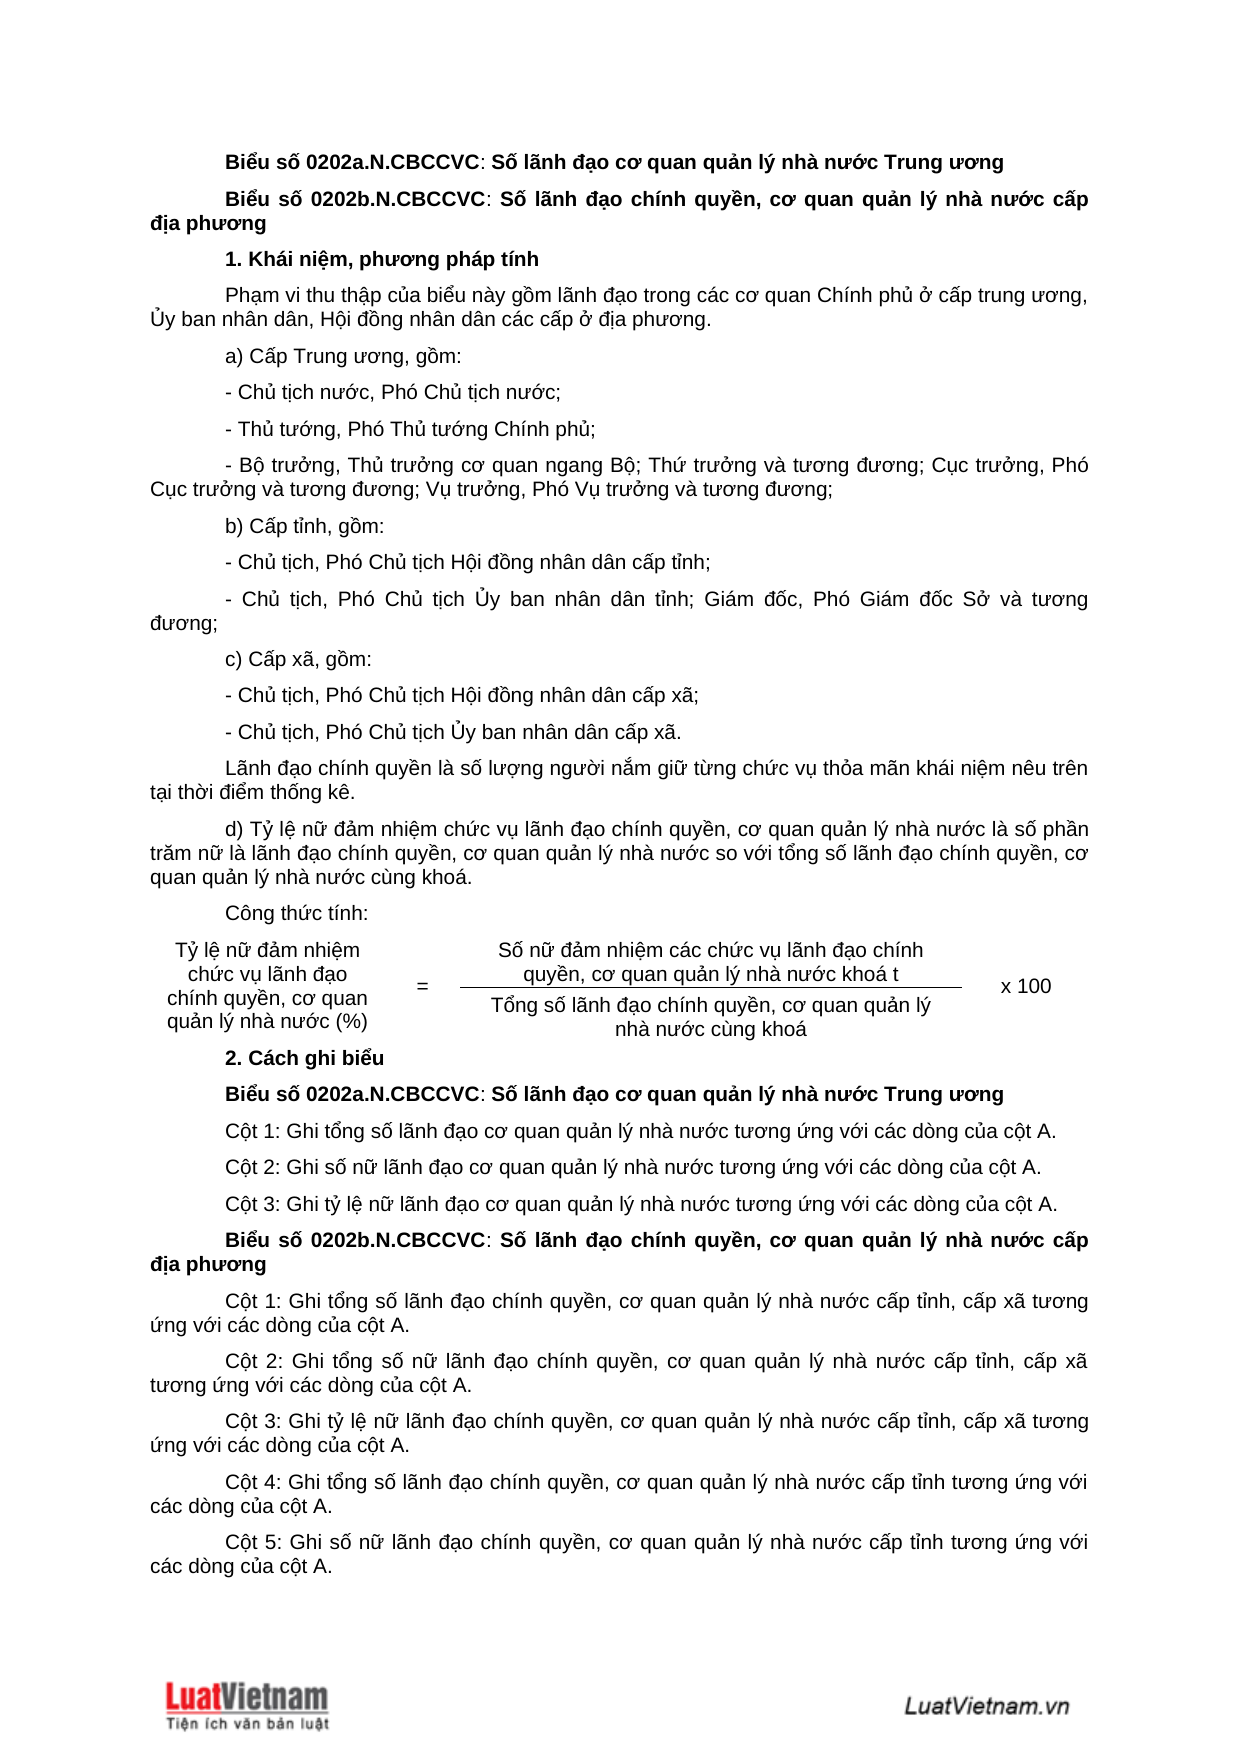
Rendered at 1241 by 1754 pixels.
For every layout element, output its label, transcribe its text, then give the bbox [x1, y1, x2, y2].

text Biểu số 0202a.N.CBCCVC: Số lãnh đạo cơ quan quản lý nhà nước Trung ương [150, 1082, 1090, 1106]
text Cột 5: Ghi số nữ lãnh đạo chính quyền, cơ quan quản lý nhà nước cấp tỉnh tương ứng với các dòng của cột A. [150, 1530, 1090, 1578]
text Cột 3: Ghi tỷ lệ nữ lãnh đạo chính quyền, cơ quan quản lý nhà nước cấp tỉnh, cấp xã tương ứng với các dòng của cột A. [150, 1409, 1090, 1457]
text Công thức tính: [150, 901, 1090, 925]
text d) Tỷ lệ nữ đảm nhiệm chức vụ lãnh đạo chính quyền, cơ quan quản lý nhà nước là số phần trăm nữ là lãnh đạo chính quyền, cơ quan quản lý nhà nước so với tổng số lãnh đạo chính quyền, cơ quan quản lý nhà nước cùng khoá. [150, 817, 1090, 888]
text Cột 2: Ghi số nữ lãnh đạo cơ quan quản lý nhà nước tương ứng với các dòng của cột A. [150, 1155, 1090, 1179]
text 2. Cách ghi biểu [150, 1046, 1090, 1070]
picture [150, 1660, 1089, 1754]
text Cột 1: Ghi tổng số lãnh đạo cơ quan quản lý nhà nước tương ứng với các dòng của cột A. [150, 1119, 1090, 1143]
text Cột 3: Ghi tỷ lệ nữ lãnh đạo cơ quan quản lý nhà nước tương ứng với các dòng của cột A. [150, 1192, 1090, 1216]
text Biểu số 0202b.N.CBCCVC: Số lãnh đạo chính quyền, cơ quan quản lý nhà nước cấp địa phương [150, 186, 1090, 234]
text - Chủ tịch nước, Phó Chủ tịch nước; [150, 380, 1090, 404]
text Phạm vi thu thập của biểu này gồm lãnh đạo trong các cơ quan Chính phủ ở cấp trung ương, Ủy ban nhân dân, Hội đồng nhân dân các cấp ở địa phương. [150, 283, 1090, 331]
text - Chủ tịch, Phó Chủ tịch Ủy ban nhân dân tỉnh; Giám đốc, Phó Giám đốc Sở và tương đương; [150, 586, 1090, 634]
text b) Cấp tỉnh, gồm: [150, 513, 1090, 537]
text Biểu số 0202b.N.CBCCVC: Số lãnh đạo chính quyền, cơ quan quản lý nhà nước cấp địa phương [150, 1228, 1090, 1276]
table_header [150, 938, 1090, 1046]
text c) Cấp xã, gồm: [150, 647, 1090, 671]
text Lãnh đạo chính quyền là số lượng người nắm giữ từng chức vụ thỏa mãn khái niệm nêu trên tại thời điểm thống kê. [150, 756, 1090, 804]
text - Chủ tịch, Phó Chủ tịch Ủy ban nhân dân cấp xã. [150, 720, 1090, 744]
text a) Cấp Trung ương, gồm: [150, 344, 1090, 368]
text Biểu số 0202a.N.CBCCVC: Số lãnh đạo cơ quan quản lý nhà nước Trung ương [150, 150, 1090, 174]
text Cột 1: Ghi tổng số lãnh đạo chính quyền, cơ quan quản lý nhà nước cấp tỉnh, cấp xã tương ứng với các dòng của cột A. [150, 1288, 1090, 1336]
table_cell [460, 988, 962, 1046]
text 1. Khái niệm, phương pháp tính [150, 247, 1090, 271]
text - Chủ tịch, Phó Chủ tịch Hội đồng nhân dân cấp xã; [150, 683, 1090, 707]
text Cột 2: Ghi tổng số nữ lãnh đạo chính quyền, cơ quan quản lý nhà nước cấp tỉnh, cấp xã tương ứng với các dòng của cột A. [150, 1349, 1090, 1397]
text - Bộ trưởng, Thủ trưởng cơ quan ngang Bộ; Thứ trưởng và tương đương; Cục trưởng, Phó Cục trưởng và tương đương; Vụ trưởng, Phó Vụ trưởng và tương đương; [150, 453, 1090, 501]
text - Thủ tướng, Phó Thủ tướng Chính phủ; [150, 417, 1090, 441]
text - Chủ tịch, Phó Chủ tịch Hội đồng nhân dân cấp tỉnh; [150, 550, 1090, 574]
text Cột 4: Ghi tổng số lãnh đạo chính quyền, cơ quan quản lý nhà nước cấp tỉnh tương ứng với các dòng của cột A. [150, 1470, 1090, 1518]
